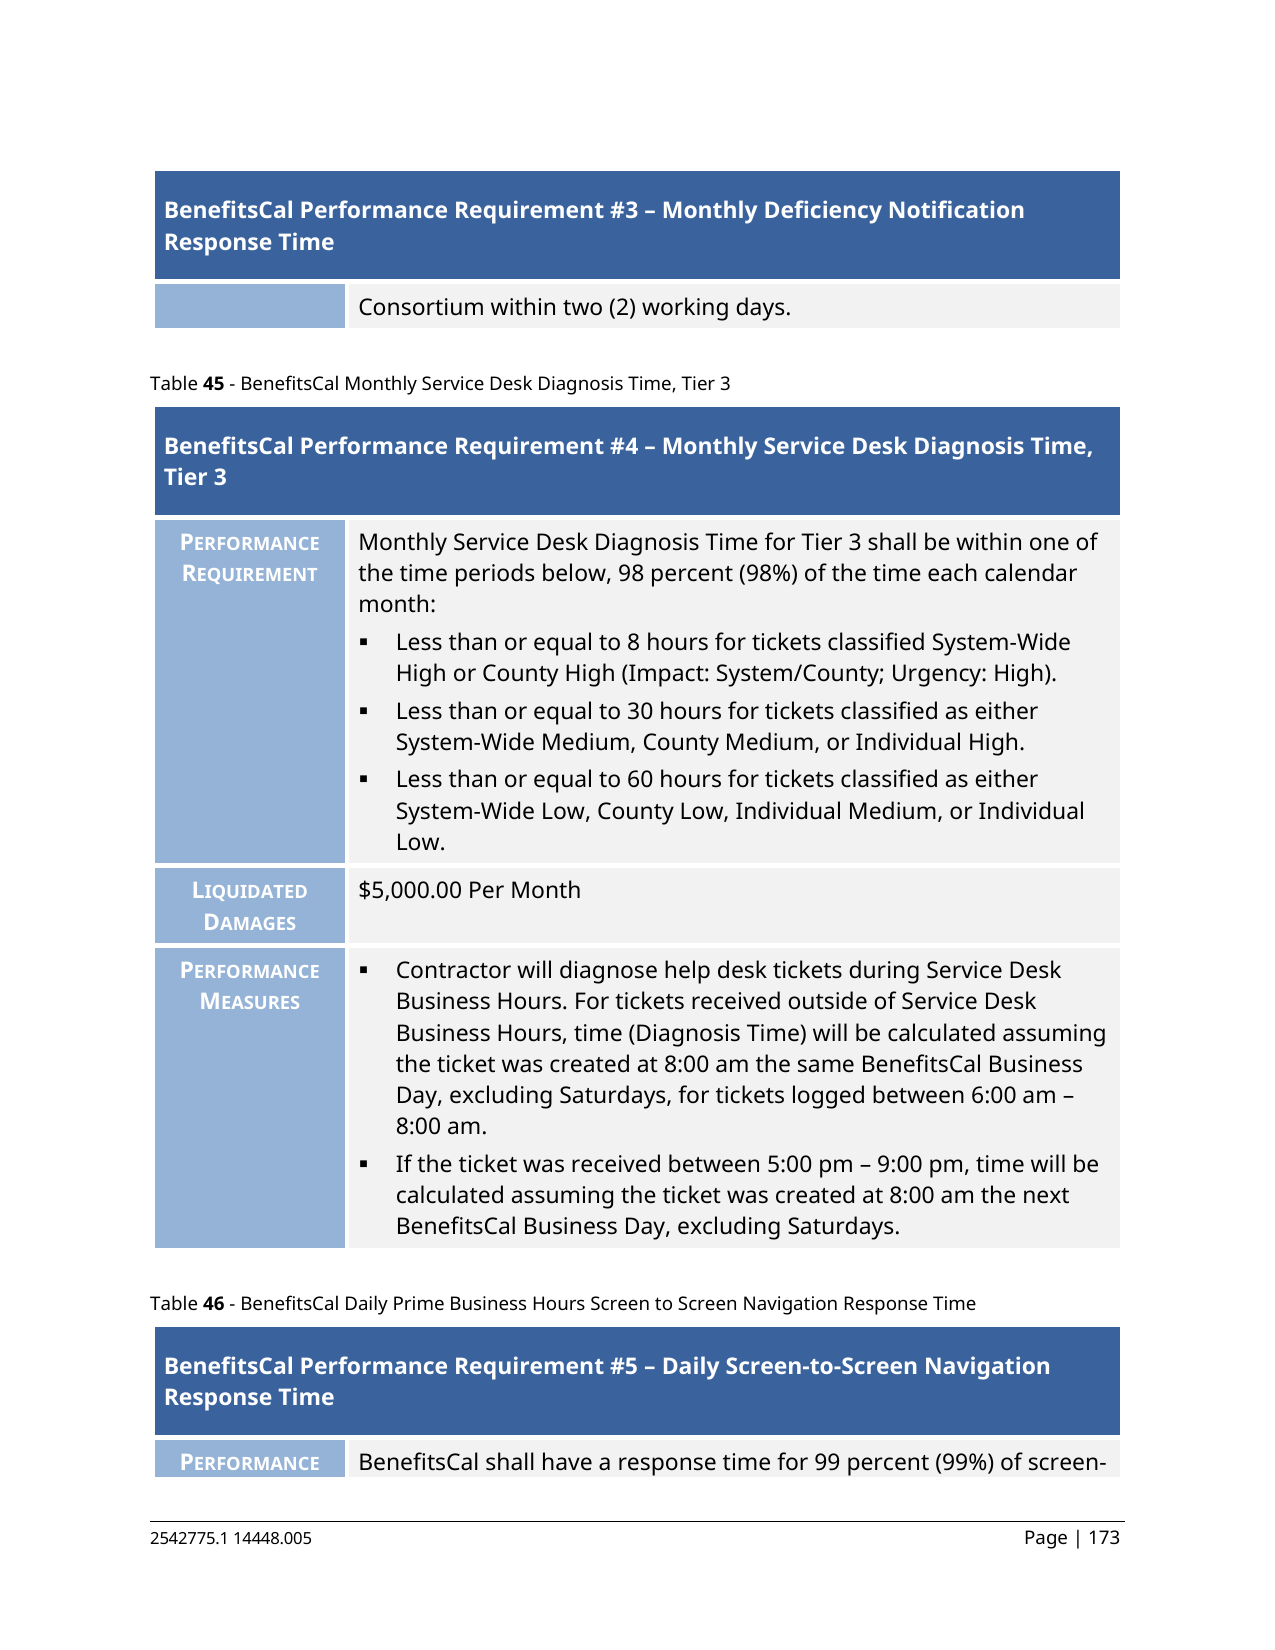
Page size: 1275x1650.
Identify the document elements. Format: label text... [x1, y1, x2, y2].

table_cell Performance Measures [155, 948, 345, 1248]
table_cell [349, 1440, 1120, 1477]
table_cell Performance Requirement [155, 520, 345, 863]
table_cell Performance Requirement [155, 1440, 345, 1477]
table_cell Monthly Service Desk Diagnosis Time for Tier 3 shall be within one of the time periods below, 98 percent (98%) of the time each calendar month: Less than or equal to 8 hours for tickets classified System-Wide High or County High (Impact: System/County; Urgency: High). Less than or equal to 30 hours for tickets classified as either System-Wide Medium, County Medium, or Individual High. Less than or equal to 60 hours for tickets classified as either System-Wide Low, County Low, Individual Medium, or Individual Low. [349, 520, 1120, 863]
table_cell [349, 284, 1120, 328]
table_header BenefitsCal Performance Requirement #4 – Monthly Service Desk Diagnosis Time, Tier 3 [155, 407, 1120, 515]
text Table 46 - BenefitsCal Daily Prime Business Hours Screen to Screen Navigation Response Time [150, 1291, 1125, 1316]
table_header BenefitsCal Performance Requirement #3 – Monthly Deficiency Notification Response Time [155, 171, 1120, 279]
table_cell Contractor will diagnose help desk tickets during Service Desk Business Hours. For tickets received outside of Service Desk Business Hours, time (Diagnosis Time) will be calculated assuming the ticket was created at 8:00 am the same BenefitsCal Business Day, excluding Saturdays, for tickets logged between 6:00 am – 8:00 am. If the ticket was received between 5:00 pm – 9:00 pm, time will be calculated assuming the ticket was created at 8:00 am the next BenefitsCal Business Day, excluding Saturdays. [349, 948, 1120, 1248]
table_cell Reporting [155, 284, 345, 328]
table_header BenefitsCal Performance Requirement #5 – Daily Screen-to-Screen Navigation Response Time [155, 1327, 1120, 1435]
table_cell Liquidated Damages [155, 868, 345, 943]
table_cell $5,000.00 Per Month [349, 868, 1120, 943]
text Table 45 - BenefitsCal Monthly Service Desk Diagnosis Time, Tier 3 [150, 370, 1125, 396]
